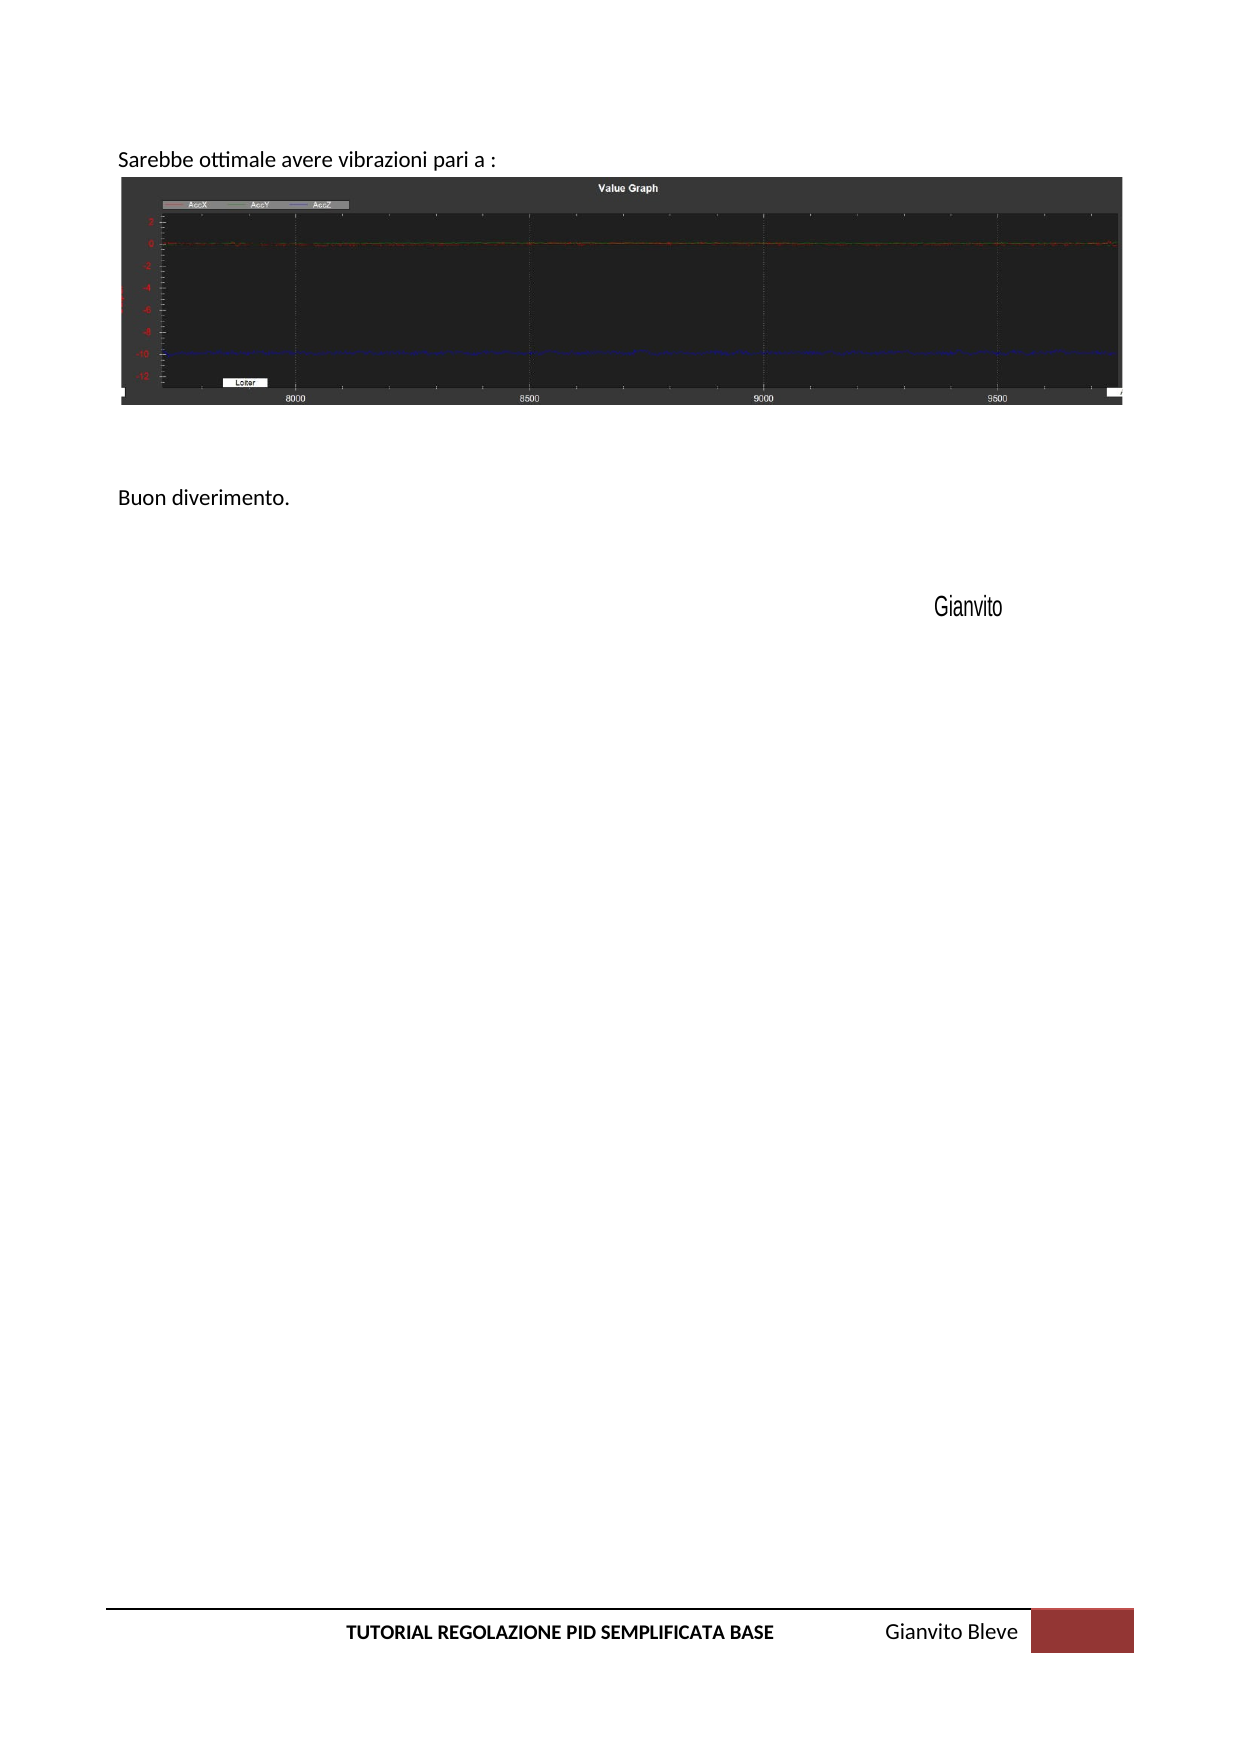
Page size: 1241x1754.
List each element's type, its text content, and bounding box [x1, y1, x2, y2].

text Buon diverimento. [118, 483, 1148, 511]
picture [121, 177, 1123, 405]
text Gianvito [94, 589, 1003, 622]
text Sarebbe ottimale avere vibrazioni pari a : [118, 145, 1148, 173]
